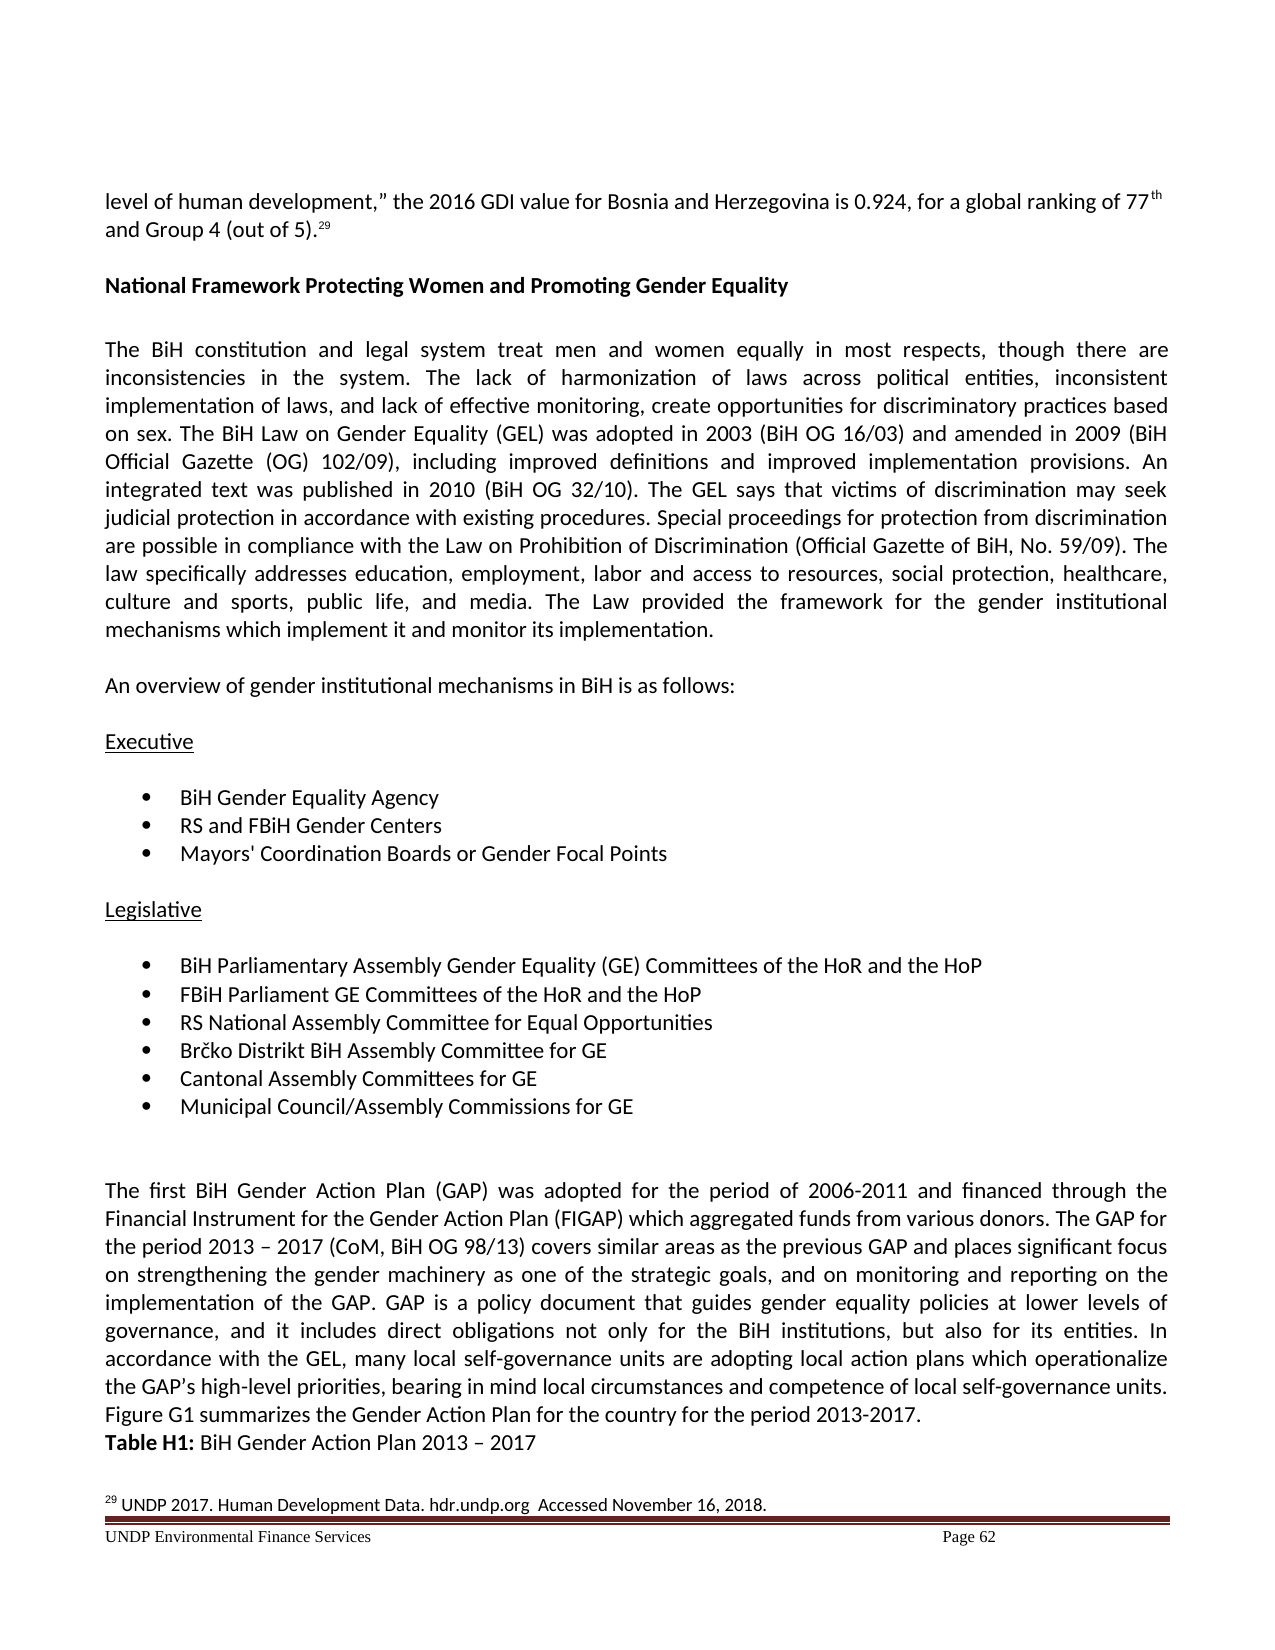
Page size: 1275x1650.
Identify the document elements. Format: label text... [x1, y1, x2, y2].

text The first BiH Gender Action Plan (GAP) was adopted for the period of 2006-2011 and financed through the Financial Instrument for the Gender Action Plan (FIGAP) which aggregated funds from various donors. The GAP for the period 2013 – 2017 (CoM, BiH OG 98/13) covers similar areas as the previous GAP and places significant focus on strengthening the gender machinery as one of the strategic goals, and on monitoring and reporting on the implementation of the GAP. GAP is a policy document that guides gender equality policies at lower levels of governance, and it includes direct obligations not only for the BiH institutions, but also for its entities. In accordance with the GEL, many local self-governance units are adopting local action plans which operationalize the GAP’s high-level priorities, bearing in mind local circumstances and competence of local self-governance units. Figure G1 summarizes the Gender Action Plan for the country for the period 2013-2017. [105, 1176, 1170, 1428]
text The BiH constitution and legal system treat men and women equally in most respects, though there are inconsistencies in the system. The lack of harmonization of laws across political entities, inconsistent implementation of laws, and lack of effective monitoring, create opportunities for discriminatory practices based on sex. The BiH Law on Gender Equality (GEL) was adopted in 2003 (BiH OG 16/03) and amended in 2009 (BiH Official Gazette (OG) 102/09), including improved definitions and improved implementation provisions. An integrated text was published in 2010 (BiH OG 32/10). The GEL says that victims of discrimination may seek judicial protection in accordance with existing procedures. Special proceedings for protection from discrimination are possible in compliance with the Law on Prohibition of Discrimination (Official Gazette of BiH, No. 59/09). The law specifically addresses education, employment, labor and access to resources, social protection, healthcare, culture and sports, public life, and media. The Law provided the framework for the gender institutional mechanisms which implement it and monitor its implementation. [105, 335, 1170, 643]
text Executive [105, 727, 1170, 756]
list Municipal Council/Assembly Commissions for GE [142, 1092, 1170, 1120]
list BiH Gender Equality Agency [142, 783, 1170, 812]
text An overview of gender institutional mechanisms in BiH is as follows: [105, 671, 1170, 699]
text Table H1: BiH Gender Action Plan 2013 – 2017 [105, 1428, 1170, 1456]
list Brčko Distrikt BiH Assembly Committee for GE [142, 1036, 1170, 1064]
list RS and FBiH Gender Centers [142, 812, 1170, 839]
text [105, 187, 1170, 243]
list FBiH Parliament GE Committees of the HoR and the HoP [142, 980, 1170, 1008]
text Legislative [105, 896, 1170, 924]
list Mayors' Coordination Boards or Gender Focal Points [142, 839, 1170, 868]
list RS National Assembly Committee for Equal Opportunities [142, 1008, 1170, 1036]
text National Framework Protecting Women and Promoting Gender Equality [105, 271, 1170, 299]
list Cantonal Assembly Committees for GE [142, 1064, 1170, 1092]
list BiH Parliamentary Assembly Gender Equality (GE) Committees of the HoR and the HoP [142, 952, 1170, 980]
